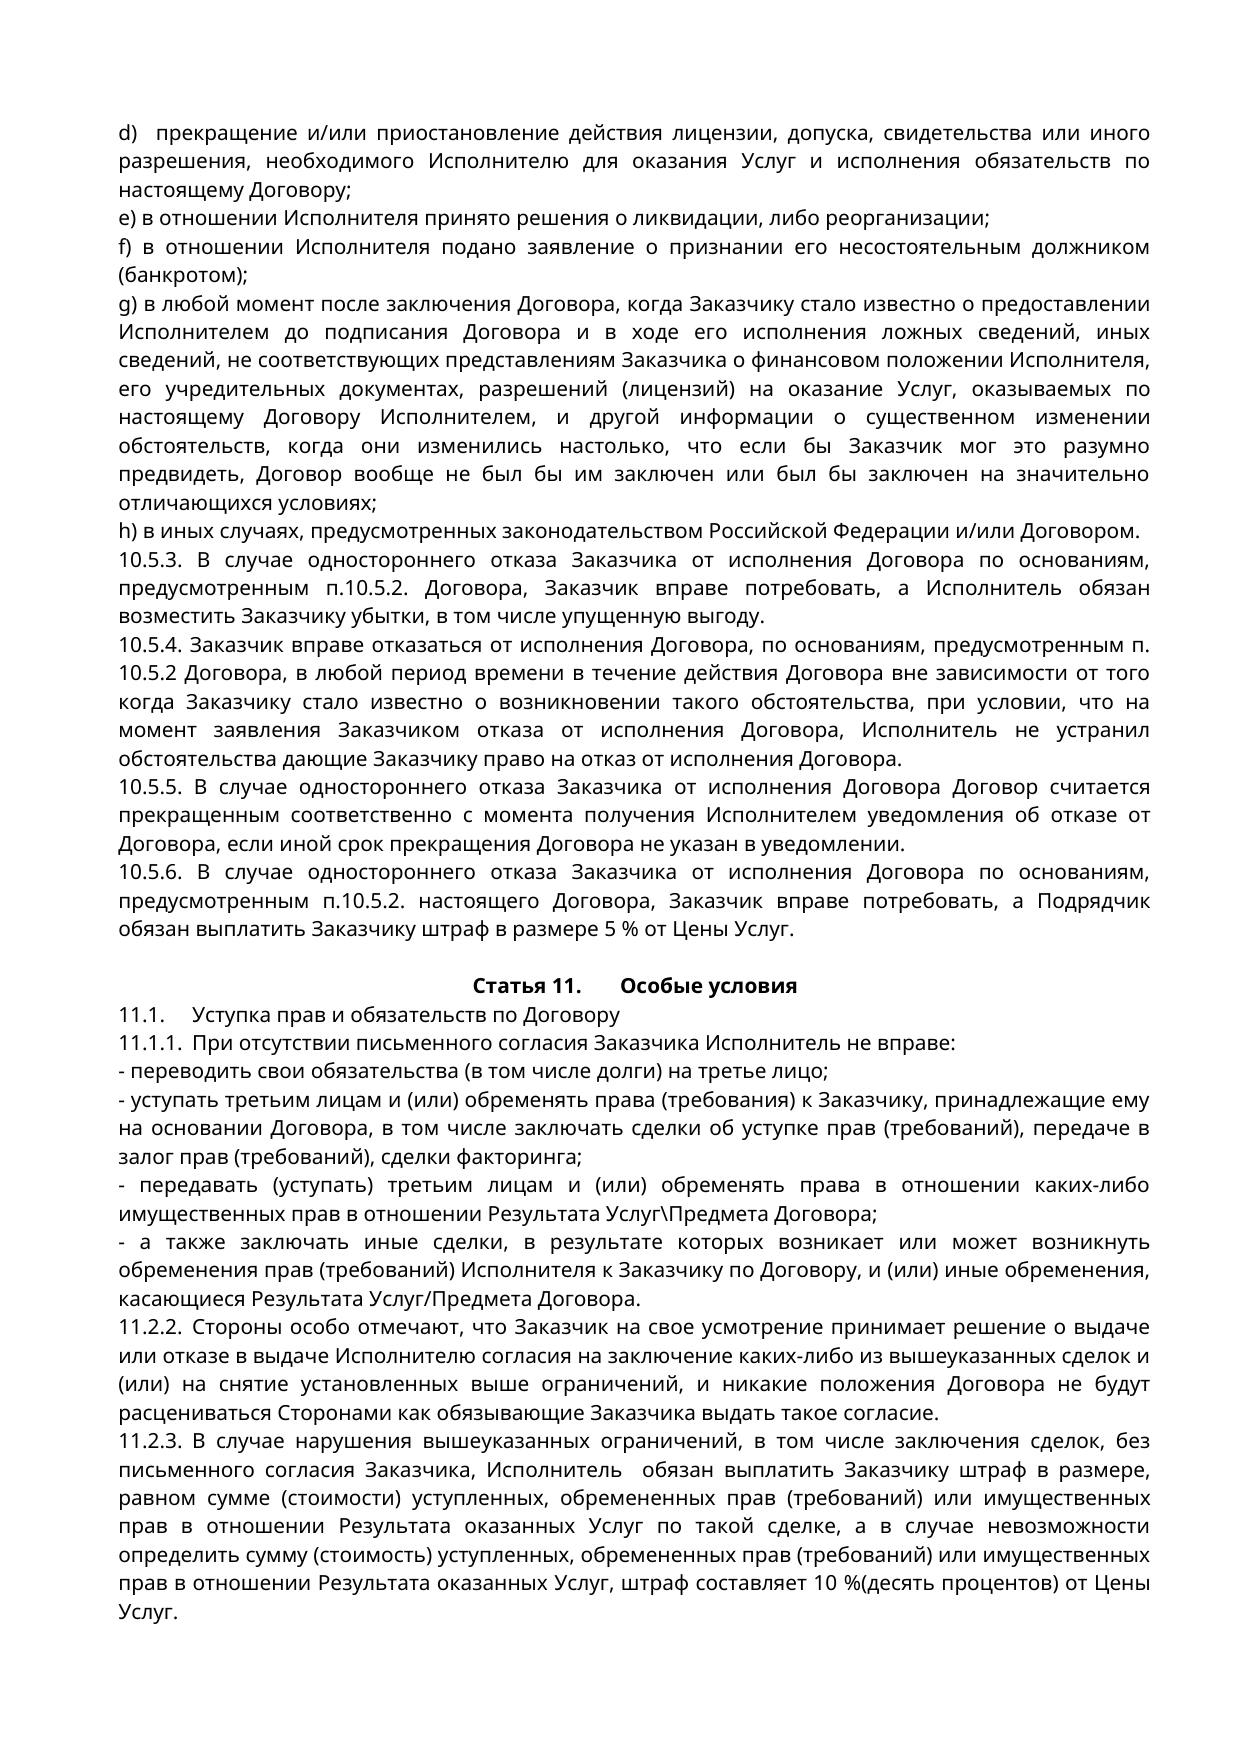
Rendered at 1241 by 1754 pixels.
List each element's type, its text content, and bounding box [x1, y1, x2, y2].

text - уступать третьим лицам и (или) обременять права (требования) к Заказчику, принадлежащие ему на основании Договора, в том числе заключать сделки об уступке прав (требований), передаче в залог прав (требований), сделки факторинга; [118, 1085, 1152, 1170]
text 10.5.3. В случае одностороннего отказа Заказчика от исполнения Договора по основаниям, предусмотренным п.10.5.2. Договора, Заказчик вправе потребовать, а Исполнитель обязан возместить Заказчику убытки, в том числе упущенную выгоду. [118, 545, 1152, 630]
text f) в отношении Исполнителя подано заявление о признании его несостоятельным должником (банкротом); [118, 232, 1152, 289]
text h) в иных случаях, предусмотренных законодательством Российской Федерации и/или Договором. [118, 516, 1152, 545]
text 11.1.1. При отсутствии письменного согласия Заказчика Исполнитель не вправе: [118, 1028, 1152, 1057]
text 10.5.5. В случае одностороннего отказа Заказчика от исполнения Договора Договор считается прекращенным соответственно с момента получения Исполнителем уведомления об отказе от Договора, если иной срок прекращения Договора не указан в уведомлении. [118, 772, 1152, 857]
text d) прекращение и/или приостановление действия лицензии, допуска, свидетельства или иного разрешения, необходимого Исполнителю для оказания Услуг и исполнения обязательств по настоящему Договору; [118, 118, 1152, 203]
text - передавать (уступать) третьим лицам и (или) обременять права в отношении каких-либо имущественных прав в отношении Результата Услуг\Предмета Договора; [118, 1170, 1152, 1227]
text - переводить свои обязательства (в том числе долги) на третье лицо; [118, 1057, 1152, 1085]
text 11.2.3. В случае нарушения вышеуказанных ограничений, в том числе заключения сделок, без письменного согласия Заказчика, Исполнитель обязан выплатить Заказчику штраф в размере, равном сумме (стоимости) уступленных, обремененных прав (требований) или имущественных прав в отношении Результата оказанных Услуг по такой сделке, а в случае невозможности определить сумму (стоимость) уступленных, обремененных прав (требований) или имущественных прав в отношении Результата оказанных Услуг, штраф составляет 10 %(десять процентов) от Цены Услуг. [118, 1426, 1152, 1625]
text 11.2.2. Стороны особо отмечают, что Заказчик на свое усмотрение принимает решение о выдаче или отказе в выдаче Исполнителю согласия на заключение каких-либо из вышеуказанных сделок и (или) на снятие установленных выше ограничений, и никакие положения Договора не будут расцениваться Сторонами как обязывающие Заказчика выдать такое согласие. [118, 1312, 1152, 1426]
text Статья 11. Особые условия [118, 971, 1152, 1000]
text 10.5.4. Заказчик вправе отказаться от исполнения Договора, по основаниям, предусмотренным п. 10.5.2 Договора, в любой период времени в течение действия Договора вне зависимости от того когда Заказчику стало известно о возникновении такого обстоятельства, при условии, что на момент заявления Заказчиком отказа от исполнения Договора, Исполнитель не устранил обстоятельства дающие Заказчику право на отказ от исполнения Договора. [118, 630, 1152, 772]
text - а также заключать иные сделки, в результате которых возникает или может возникнуть обременения прав (требований) Исполнителя к Заказчику по Договору, и (или) иные обременения, касающиеся Результата Услуг/Предмета Договора. [118, 1227, 1152, 1312]
text e) в отношении Исполнителя принято решения о ликвидации, либо реорганизации; [118, 203, 1152, 232]
text 11.1. Уступка прав и обязательств по Договору [118, 1000, 1152, 1028]
text g) в любой момент после заключения Договора, когда Заказчику стало известно о предоставлении Исполнителем до подписания Договора и в ходе его исполнения ложных сведений, иных сведений, не соответствующих представлениям Заказчика о финансовом положении Исполнителя, его учредительных документах, разрешений (лицензий) на оказание Услуг, оказываемых по настоящему Договору Исполнителем, и другой информации о существенном изменении обстоятельств, когда они изменились настолько, что если бы Заказчик мог это разумно предвидеть, Договор вообще не был бы им заключен или был бы заключен на значительно отличающихся условиях; [118, 289, 1152, 516]
text 10.5.6. В случае одностороннего отказа Заказчика от исполнения Договора по основаниям, предусмотренным п.10.5.2. настоящего Договора, Заказчик вправе потребовать, а Подрядчик обязан выплатить Заказчику штраф в размере 5 % от Цены Услуг. [118, 857, 1152, 943]
